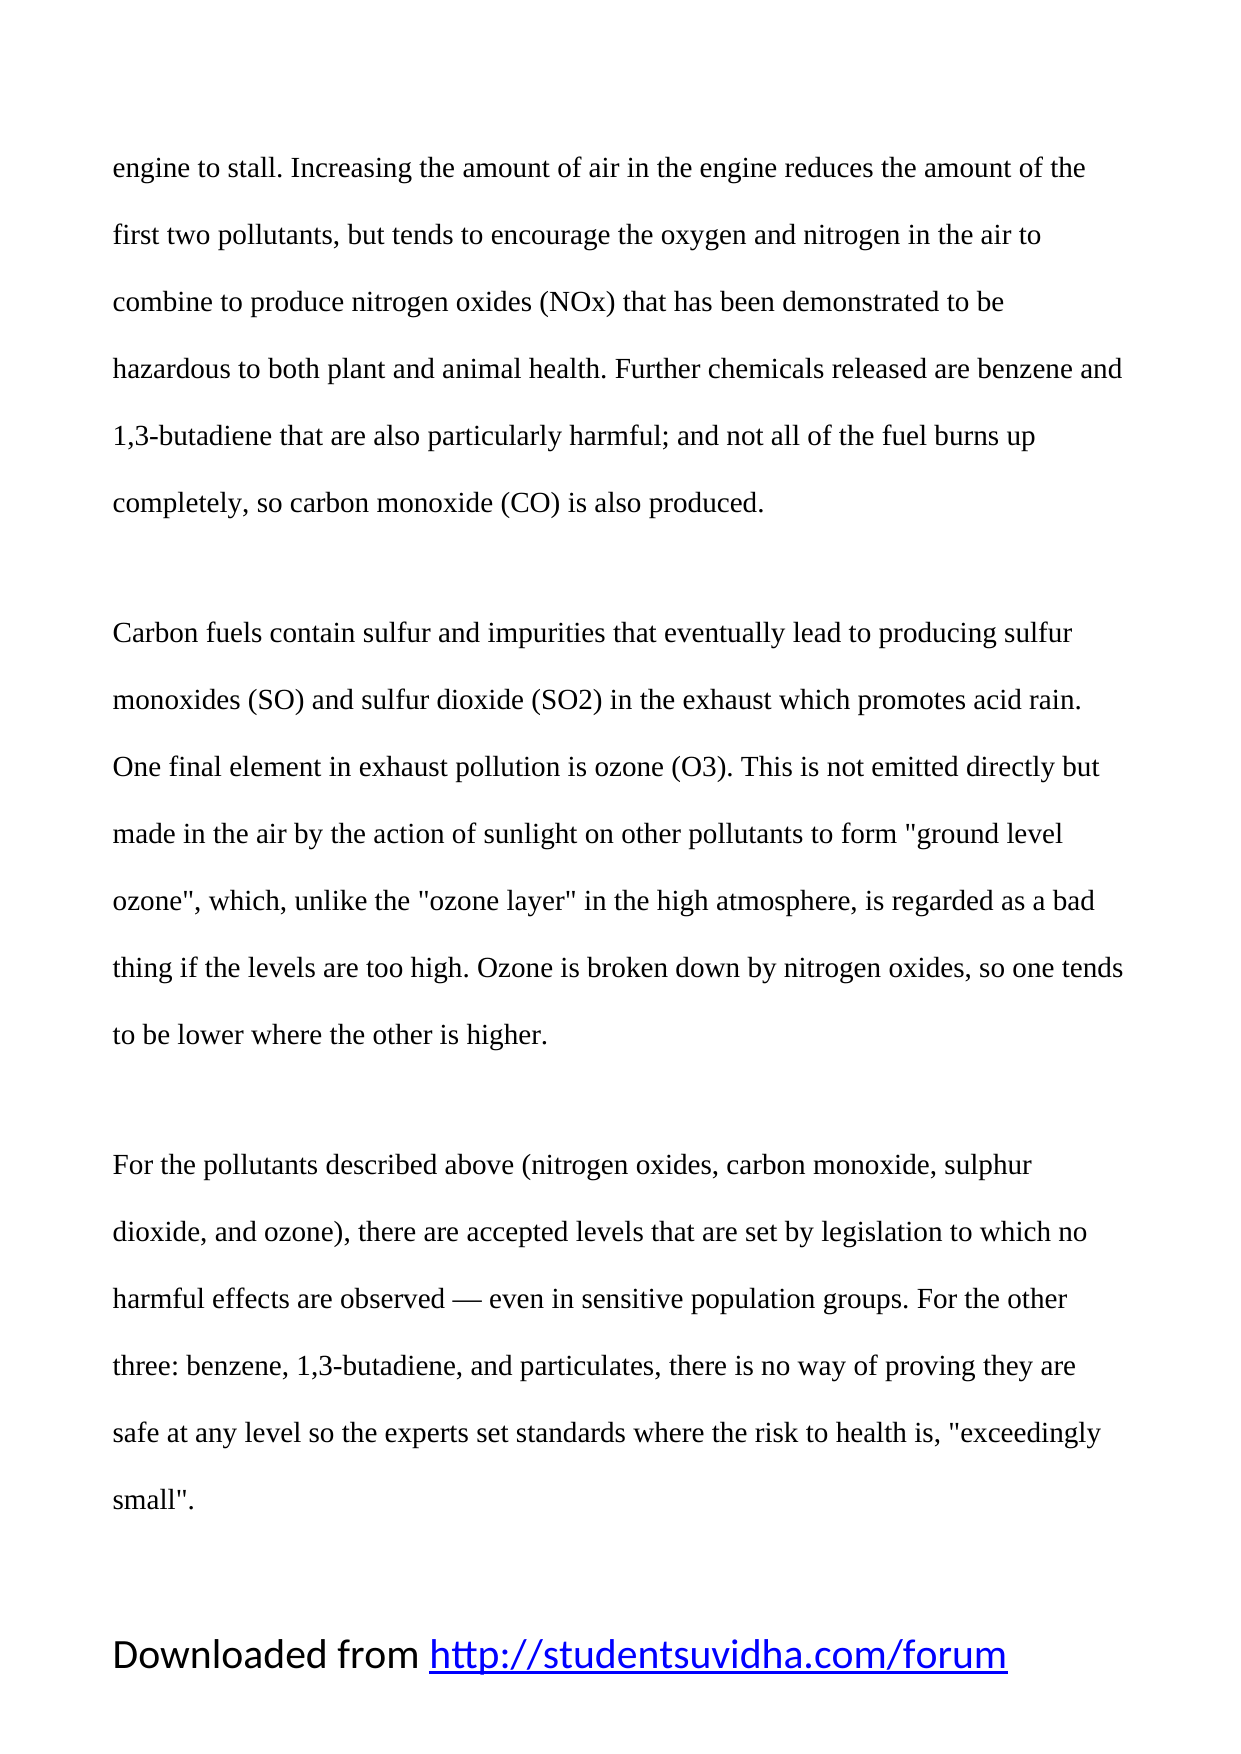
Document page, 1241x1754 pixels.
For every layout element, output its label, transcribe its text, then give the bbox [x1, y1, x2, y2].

text Carbon fuels contain sulfur and impurities that eventually lead to producing sulfur monoxides (SO) and sulfur dioxide (SO2) in the exhaust which promotes acid rain. One final element in exhaust pollution is ozone (O3). This is not emitted directly but made in the air by the action of sunlight on other pollutants to form "ground level ozone", which, unlike the "ozone layer" in the high atmosphere, is regarded as a bad thing if the levels are too high. Ozone is broken down by nitrogen oxides, so one tends to be lower where the other is higher. [112, 615, 1128, 1051]
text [112, 150, 1128, 519]
text For the pollutants described above (nitrogen oxides, carbon monoxide, sulphur dioxide, and ozone), there are accepted levels that are set by legislation to which no harmful effects are observed — even in sensitive population groups. For the other three: benzene, 1,3-butadiene, and particulates, there is no way of proving they are safe at any level so the experts set standards where the risk to health is, "exceedingly small". [112, 1147, 1128, 1516]
